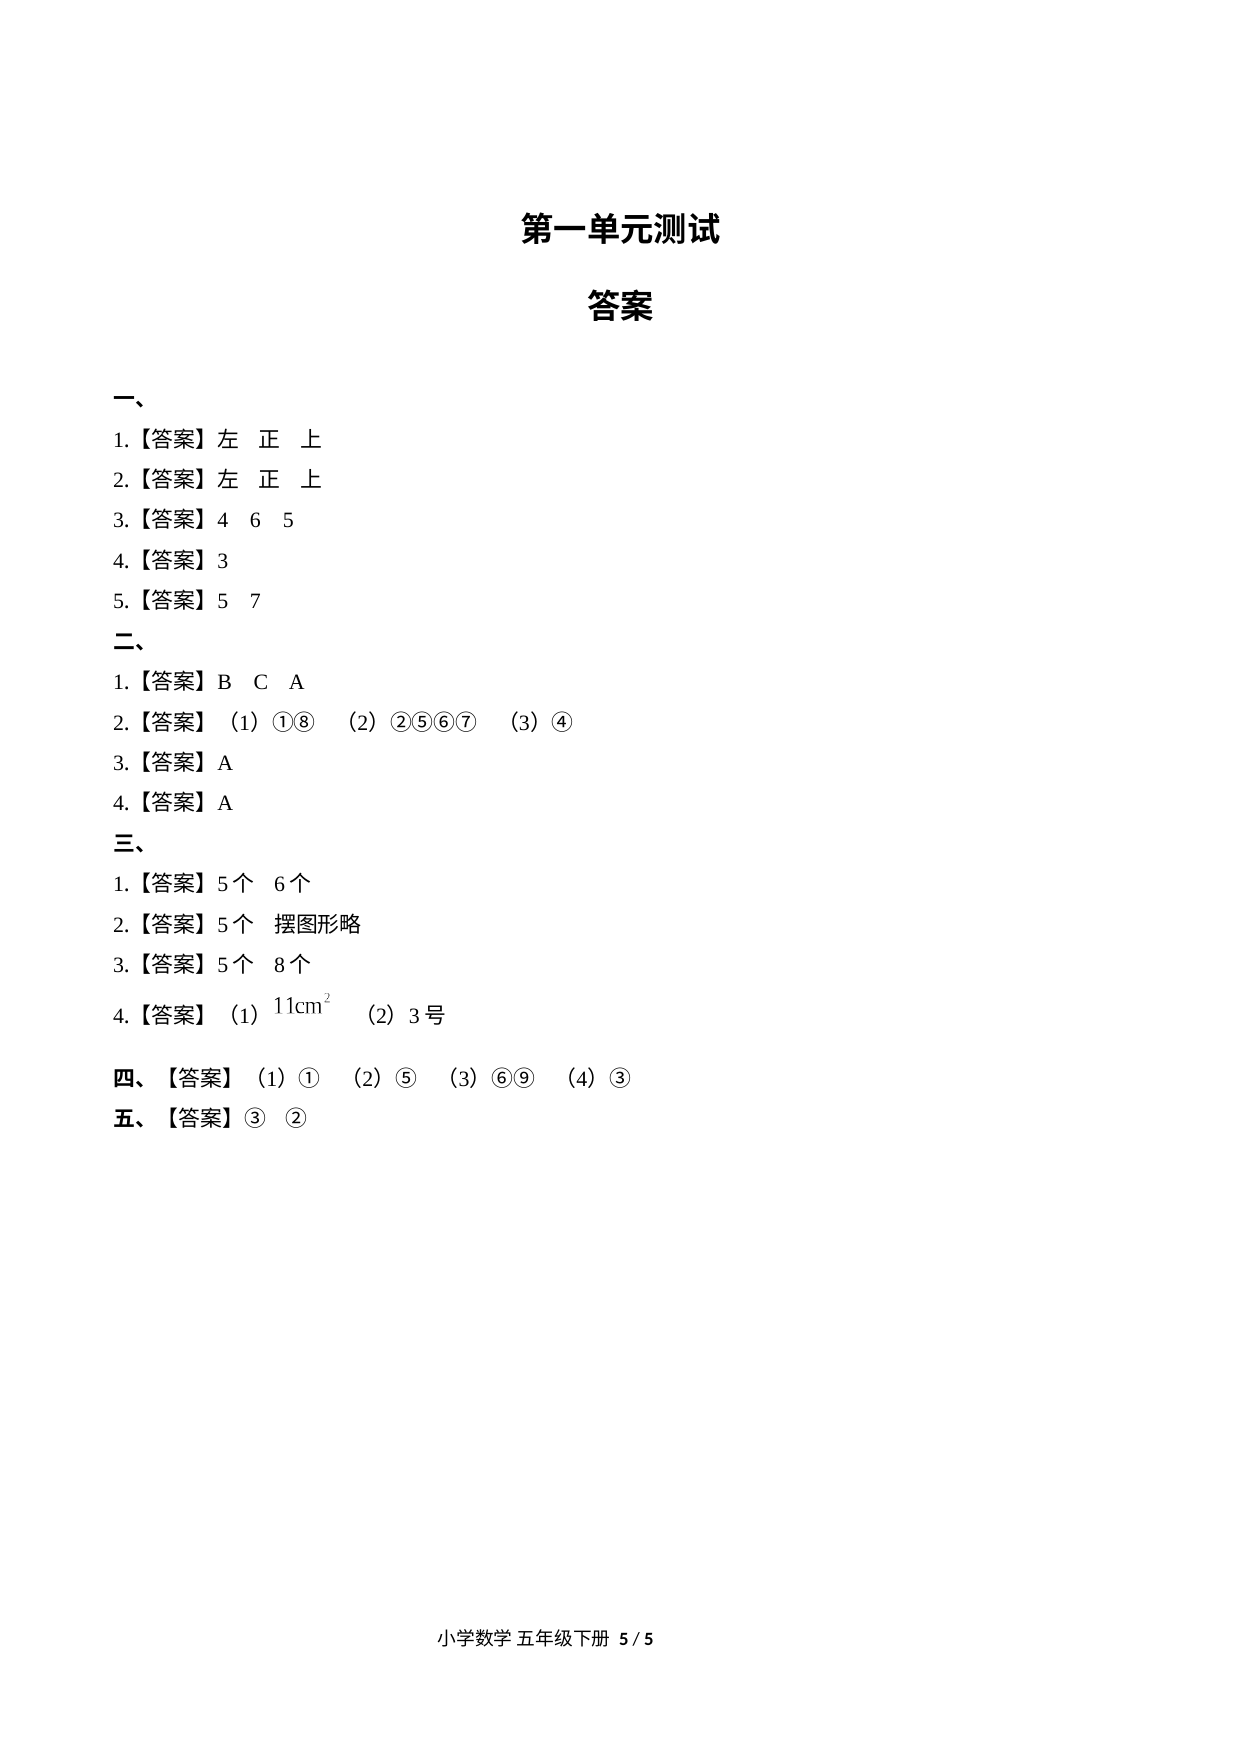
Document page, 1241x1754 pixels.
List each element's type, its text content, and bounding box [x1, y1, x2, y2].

text 第一单元测试 [113, 194, 1127, 259]
text 答案 [113, 271, 1127, 336]
text 三、 [113, 826, 1127, 858]
text 1.【答案】左 正 上 [113, 421, 1127, 454]
text 五、【答案】③ ② [113, 1101, 1127, 1133]
text 4.【答案】（1） （2）3号 [113, 987, 1127, 1052]
text 3.【答案】5个 8个 [113, 947, 1127, 979]
text 3.【答案】A [113, 745, 1127, 777]
text 2.【答案】5个 摆图形略 [113, 906, 1127, 939]
text 2.【答案】左 正 上 [113, 462, 1127, 494]
text 一、 [113, 381, 1127, 413]
text 4.【答案】3 [113, 543, 1127, 575]
text 二、 [113, 623, 1127, 656]
text 5.【答案】5 7 [113, 583, 1127, 616]
text 3.【答案】4 6 5 [113, 502, 1127, 535]
text 1.【答案】5个 6个 [113, 866, 1127, 898]
text 2.【答案】（1）①⑧ （2）②⑤⑥⑦ （3）④ [113, 704, 1127, 737]
text 4.【答案】A [113, 785, 1127, 818]
text 1.【答案】B C A [113, 664, 1127, 696]
text 四、【答案】（1）① （2）⑤ （3）⑥⑨ （4）③ [113, 1060, 1127, 1093]
